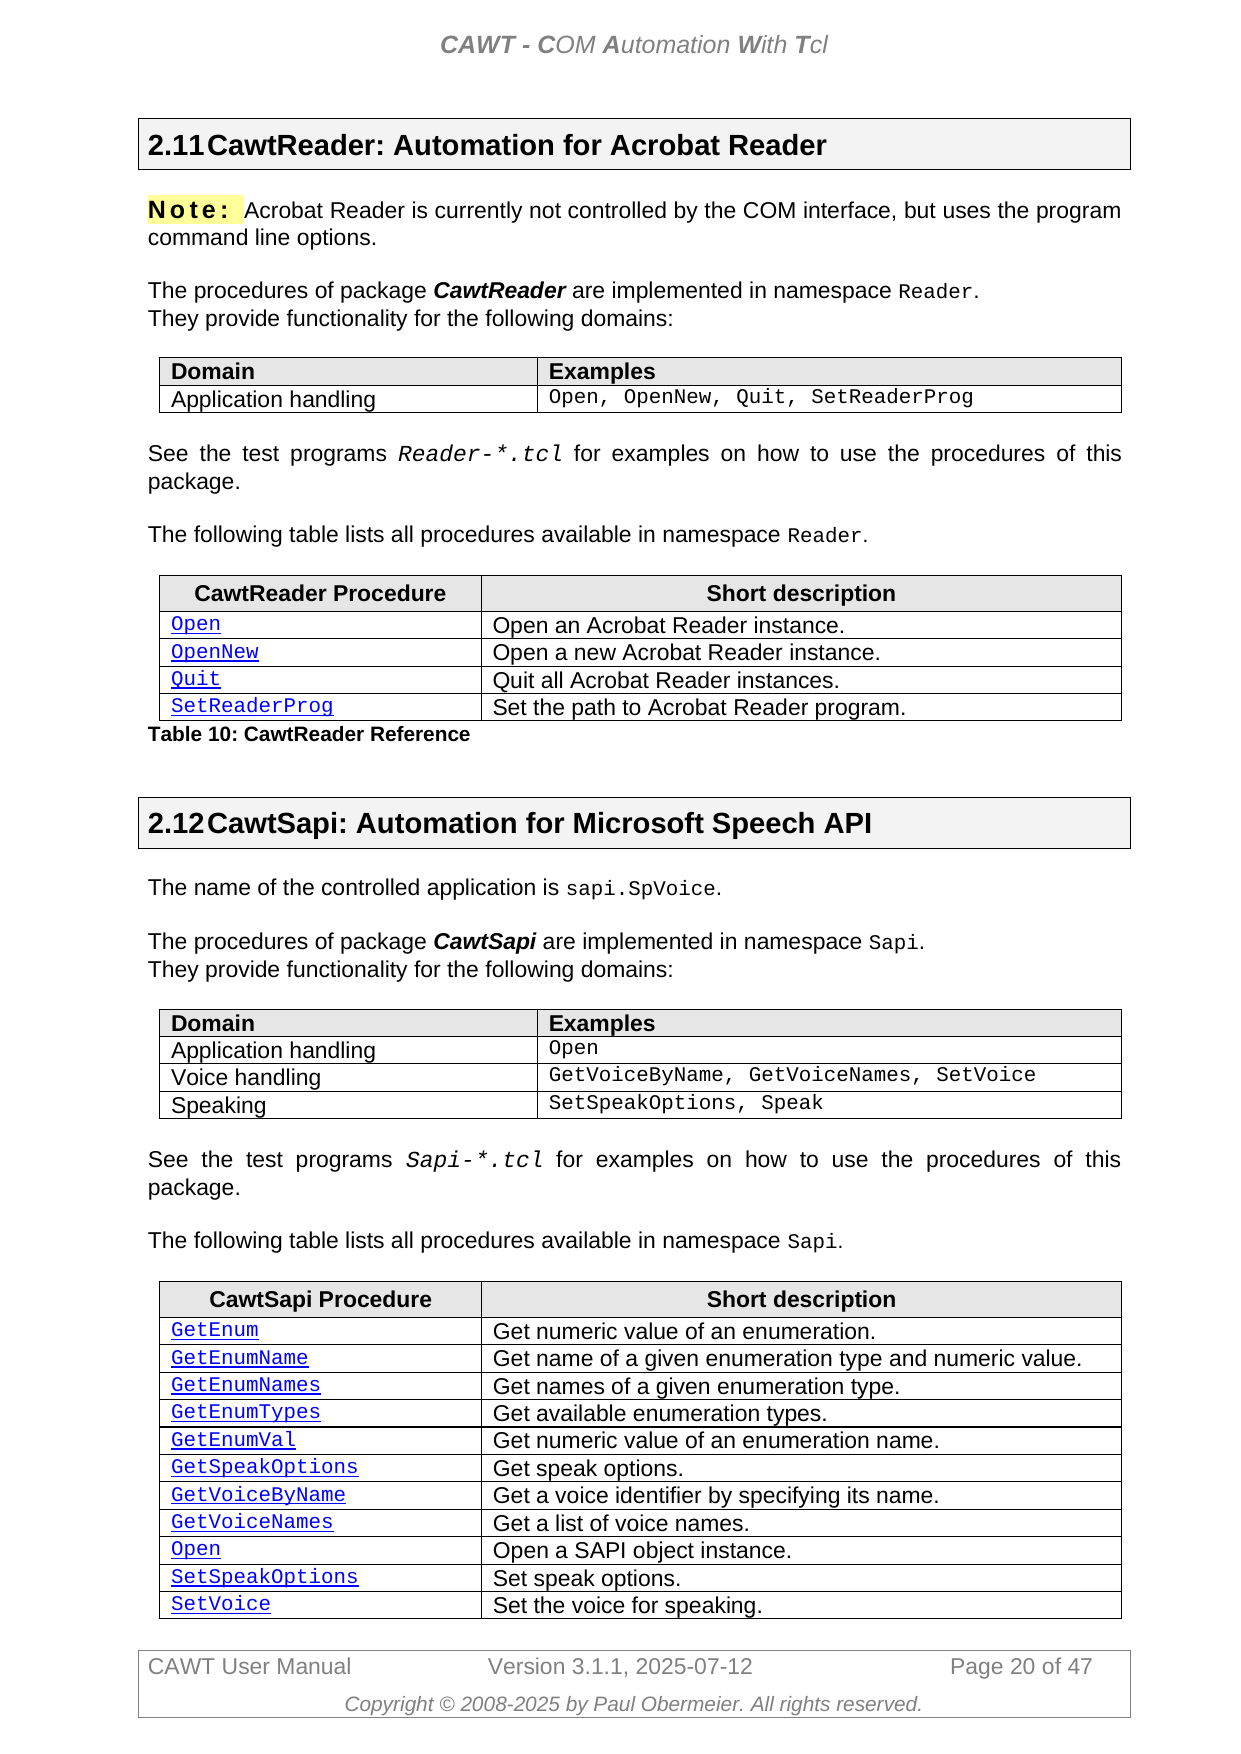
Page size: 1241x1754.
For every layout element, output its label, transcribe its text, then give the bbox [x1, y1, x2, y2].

text The following table lists all procedures available in namespace Reader. [148, 521, 1122, 548]
text The name of the controlled application is sapi.SpVoice. [148, 874, 1122, 902]
table_cell Quit all Acrobat Reader instances. [482, 667, 1121, 693]
table_cell Get numeric value of an enumeration name. [482, 1428, 1121, 1454]
table_cell Open [160, 1537, 481, 1563]
text The following table lists all procedures available in namespace Sapi. [148, 1227, 1122, 1254]
table_cell Open a SAPI object instance. [482, 1537, 1121, 1563]
table_cell Set the path to Acrobat Reader program. [482, 694, 1121, 720]
table_cell Open [160, 612, 481, 638]
table_cell Set the voice for speaking. [482, 1592, 1121, 1618]
table_header CawtSapi Procedure [160, 1282, 481, 1317]
table_cell GetVoiceByName, GetVoiceNames, SetVoice [538, 1064, 1121, 1091]
subtitle CawtSapi: Automation for Microsoft Speech API [139, 798, 1130, 848]
table_cell Get a voice identifier by specifying its name. [482, 1482, 1121, 1509]
table_cell Get a list of voice names. [482, 1510, 1121, 1536]
text The procedures of package CawtSapi are implemented in namespace Sapi. [148, 928, 1122, 956]
table_header Short description [482, 1282, 1121, 1317]
table_cell GetEnumTypes [160, 1400, 481, 1426]
table_cell GetVoiceByName [160, 1482, 481, 1509]
table_cell GetEnumName [160, 1345, 481, 1372]
table_cell Get available enumeration types. [482, 1400, 1121, 1426]
text See the test programs Reader-*.tcl for examples on how to use the procedures of this package. [148, 439, 1122, 494]
table_cell GetSpeakOptions [160, 1455, 481, 1481]
table_cell Application handling [160, 1037, 537, 1063]
text They provide functionality for the following domains: [148, 956, 1122, 982]
table_cell OpenNew [160, 639, 481, 666]
table_cell Open, OpenNew, Quit, SetReaderProg [538, 386, 1121, 412]
table_cell Application handling [160, 386, 537, 412]
table_cell GetVoiceNames [160, 1510, 481, 1536]
table_cell Get name of a given enumeration type and numeric value. [482, 1345, 1121, 1372]
table_cell Speaking [160, 1092, 537, 1118]
table_cell SetReaderProg [160, 694, 481, 720]
subtitle CawtReader: Automation for Acrobat Reader [139, 119, 1130, 169]
text See the test programs Sapi-*.tcl for examples on how to use the procedures of this package. [148, 1146, 1122, 1200]
table_cell GetEnum [160, 1318, 481, 1344]
table_header Examples [538, 358, 1121, 385]
table_cell Open [538, 1037, 1121, 1063]
table_cell Get names of a given enumeration type. [482, 1373, 1121, 1399]
table_cell Get speak options. [482, 1455, 1121, 1481]
table_cell Get numeric value of an enumeration. [482, 1318, 1121, 1344]
text Note: Acrobat Reader is currently not controlled by the COM interface, but uses the program command line options. [148, 195, 1122, 251]
table_cell GetEnumVal [160, 1428, 481, 1454]
text Table 10: CawtReader Reference [148, 721, 1122, 745]
table_cell SetSpeakOptions, Speak [538, 1092, 1121, 1118]
table_cell SetSpeakOptions [160, 1565, 481, 1591]
text They provide functionality for the following domains: [148, 304, 1122, 331]
table_header CawtReader Procedure [160, 576, 481, 611]
table_cell Voice handling [160, 1064, 537, 1091]
table_header Domain [160, 358, 537, 385]
table_cell Open an Acrobat Reader instance. [482, 612, 1121, 638]
table_cell Quit [160, 667, 481, 693]
table_cell Set speak options. [482, 1565, 1121, 1591]
table_header Examples [538, 1010, 1121, 1036]
table_cell GetEnumNames [160, 1373, 481, 1399]
table_cell SetVoice [160, 1592, 481, 1618]
table_cell Open a new Acrobat Reader instance. [482, 639, 1121, 666]
text The procedures of package CawtReader are implemented in namespace Reader. [148, 277, 1122, 304]
table_header Short description [482, 576, 1121, 611]
table_header Domain [160, 1010, 537, 1036]
